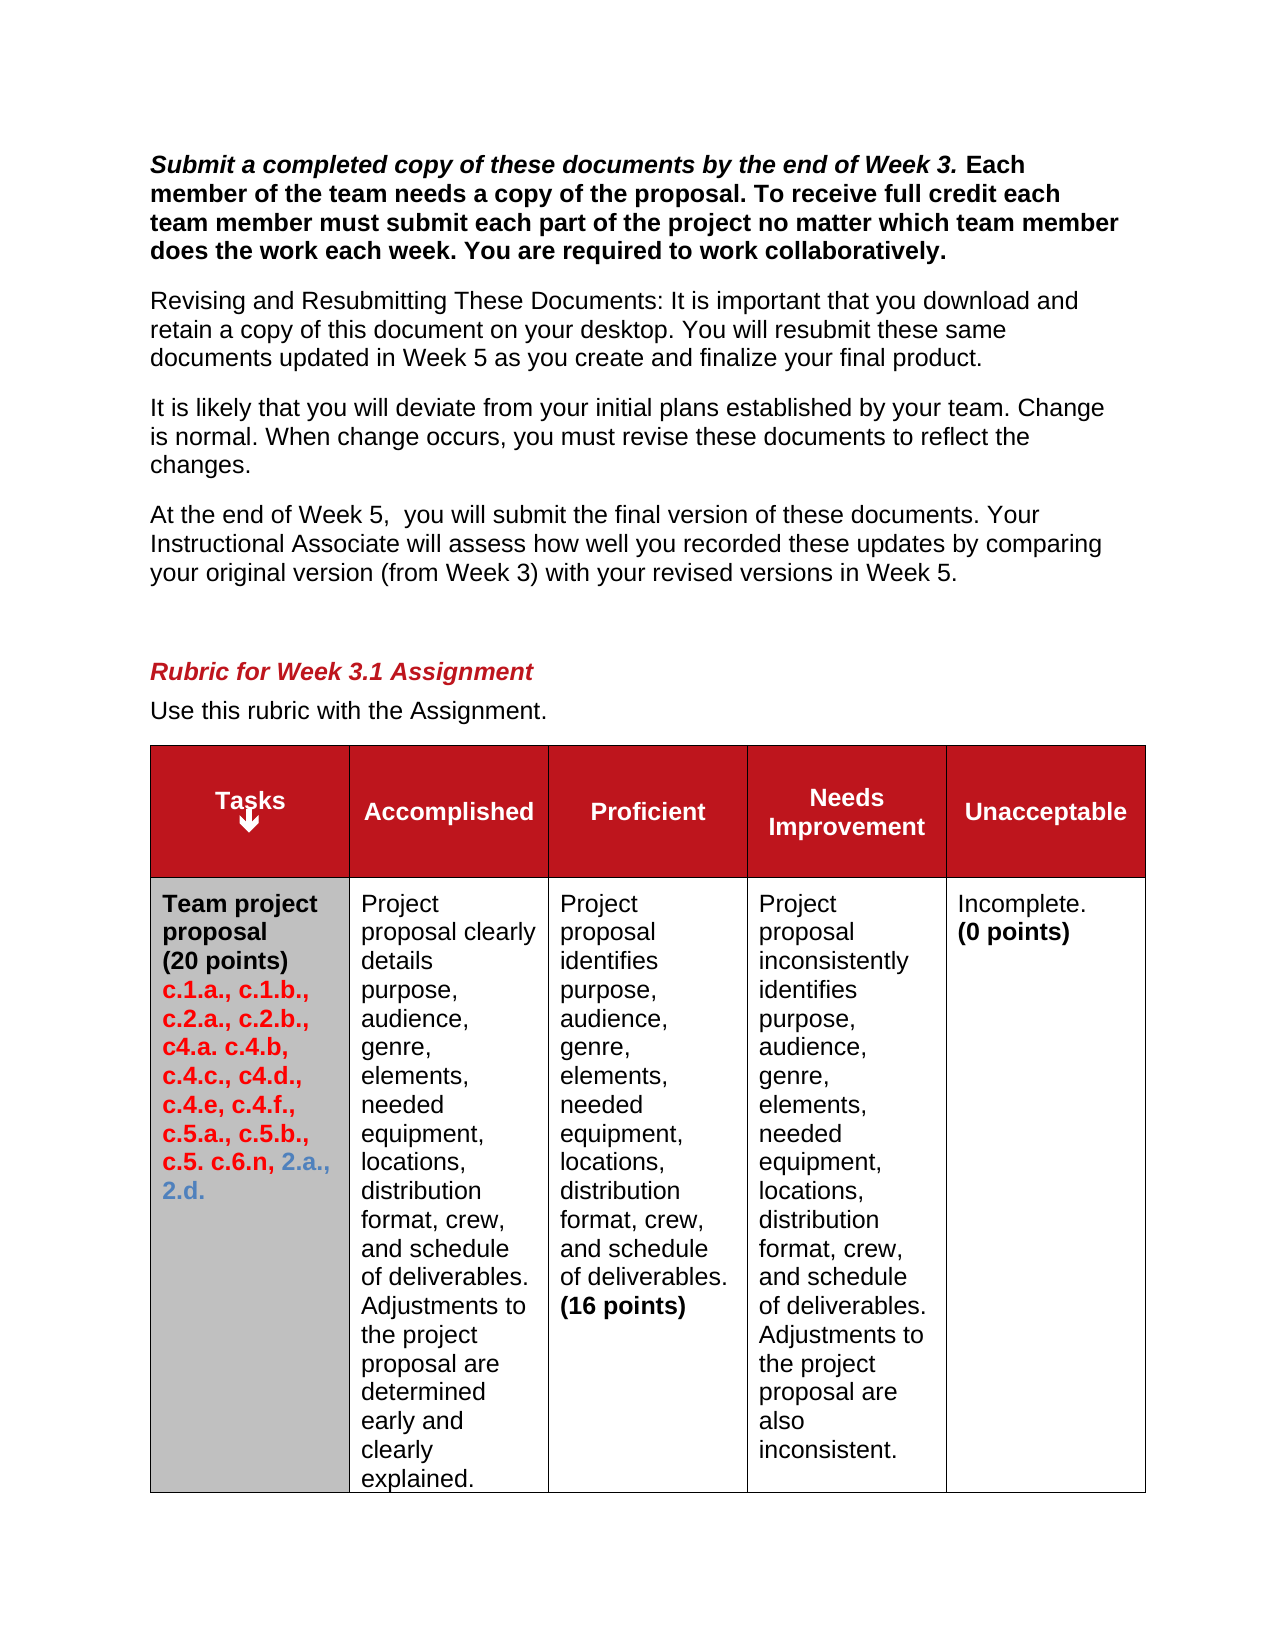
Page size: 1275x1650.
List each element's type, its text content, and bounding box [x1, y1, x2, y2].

text Rubric for Week 3.1 Assignment [150, 657, 1125, 685]
table_header Unacceptable [947, 746, 1145, 877]
table_header Proficient [549, 746, 747, 877]
text Submit a completed copy of these documents by the end of Week 3. Each member of the team needs a copy of the proposal. To receive full credit each team member must submit each part of the project no matter which team member does the work each week. You are required to work collaboratively. [150, 150, 1125, 265]
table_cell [748, 878, 946, 1492]
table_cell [549, 878, 747, 1492]
text It is likely that you will deviate from your initial plans established by your team. Change is normal. When change occurs, you must revise these documents to reflect the changes. [150, 393, 1125, 479]
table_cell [151, 878, 349, 1492]
text Use this rubric with the Assignment. [150, 696, 1125, 724]
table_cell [350, 878, 548, 1492]
text At the end of Week 5, you will submit the final version of these documents. Your Instructional Associate will assess how well you recorded these updates by comparing your original version (from Week 3) with your revised versions in Week 5. [150, 500, 1125, 586]
table_header Needs Improvement [748, 746, 946, 877]
table_header Accomplished [350, 746, 548, 877]
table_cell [947, 878, 1145, 1492]
text Revising and Resubmitting These Documents: It is important that you download and retain a copy of this document on your desktop. You will resubmit these same documents updated in Week 5 as you create and finalize your final product. [150, 286, 1125, 372]
table_header Tasks [151, 746, 349, 877]
